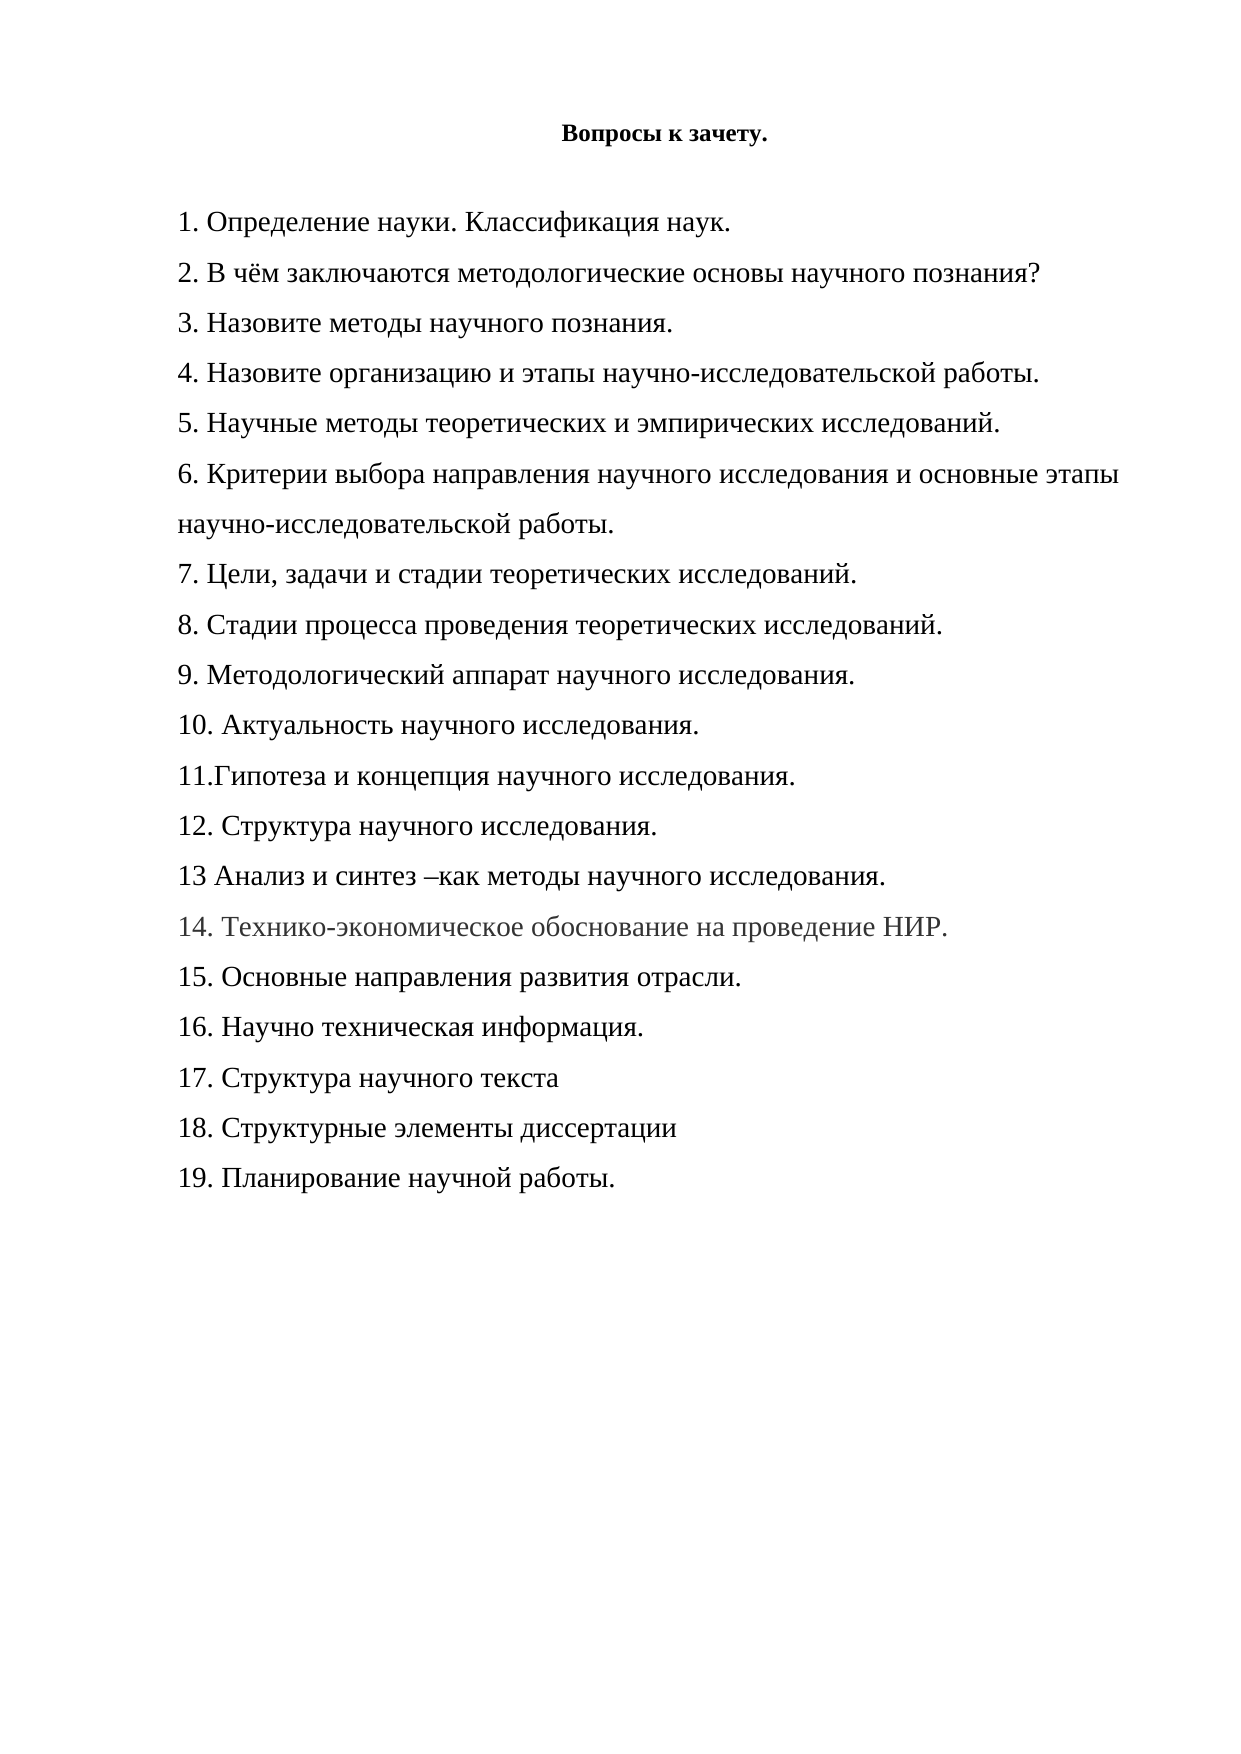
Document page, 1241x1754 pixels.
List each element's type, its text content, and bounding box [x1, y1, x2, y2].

text 19. Планирование научной работы. [177, 1160, 1152, 1194]
text 9. Методологический аппарат научного исследования. [177, 657, 1152, 691]
text 17. Структура научного текста [177, 1060, 1152, 1093]
text 16. Научно техническая информация. [177, 1009, 1152, 1043]
text 11.Гипотеза и концепция научного исследования. [177, 758, 1152, 791]
text 1. Определение науки. Классификация наук. [177, 204, 1152, 238]
text 5. Научные методы теоретических и эмпирических исследований. [177, 406, 1152, 439]
text 14. Технико-экономическое обоснование на проведение НИР. [177, 909, 1152, 942]
text 13 Анализ и синтез –как методы научного исследования. [177, 858, 1152, 892]
text 6. Критерии выбора направления научного исследования и основные этапы научно-исследовательской работы. [177, 456, 1152, 540]
text 3. Назовите методы научного познания. [177, 305, 1152, 338]
text 4. Назовите организацию и этапы научно-исследовательской работы. [177, 355, 1152, 389]
text 12. Структура научного исследования. [177, 808, 1152, 842]
text 2. В чём заключаются методологические основы научного познания? [177, 255, 1152, 288]
text Вопросы к зачету. [177, 118, 1152, 147]
text 7. Цели, задачи и стадии теоретических исследований. [177, 557, 1152, 590]
text 18. Структурные элементы диссертации [177, 1110, 1152, 1143]
text 15. Основные направления развития отрасли. [177, 959, 1152, 993]
text 10. Актуальность научного исследования. [177, 707, 1152, 741]
text 8. Стадии процесса проведения теоретических исследований. [177, 607, 1152, 640]
